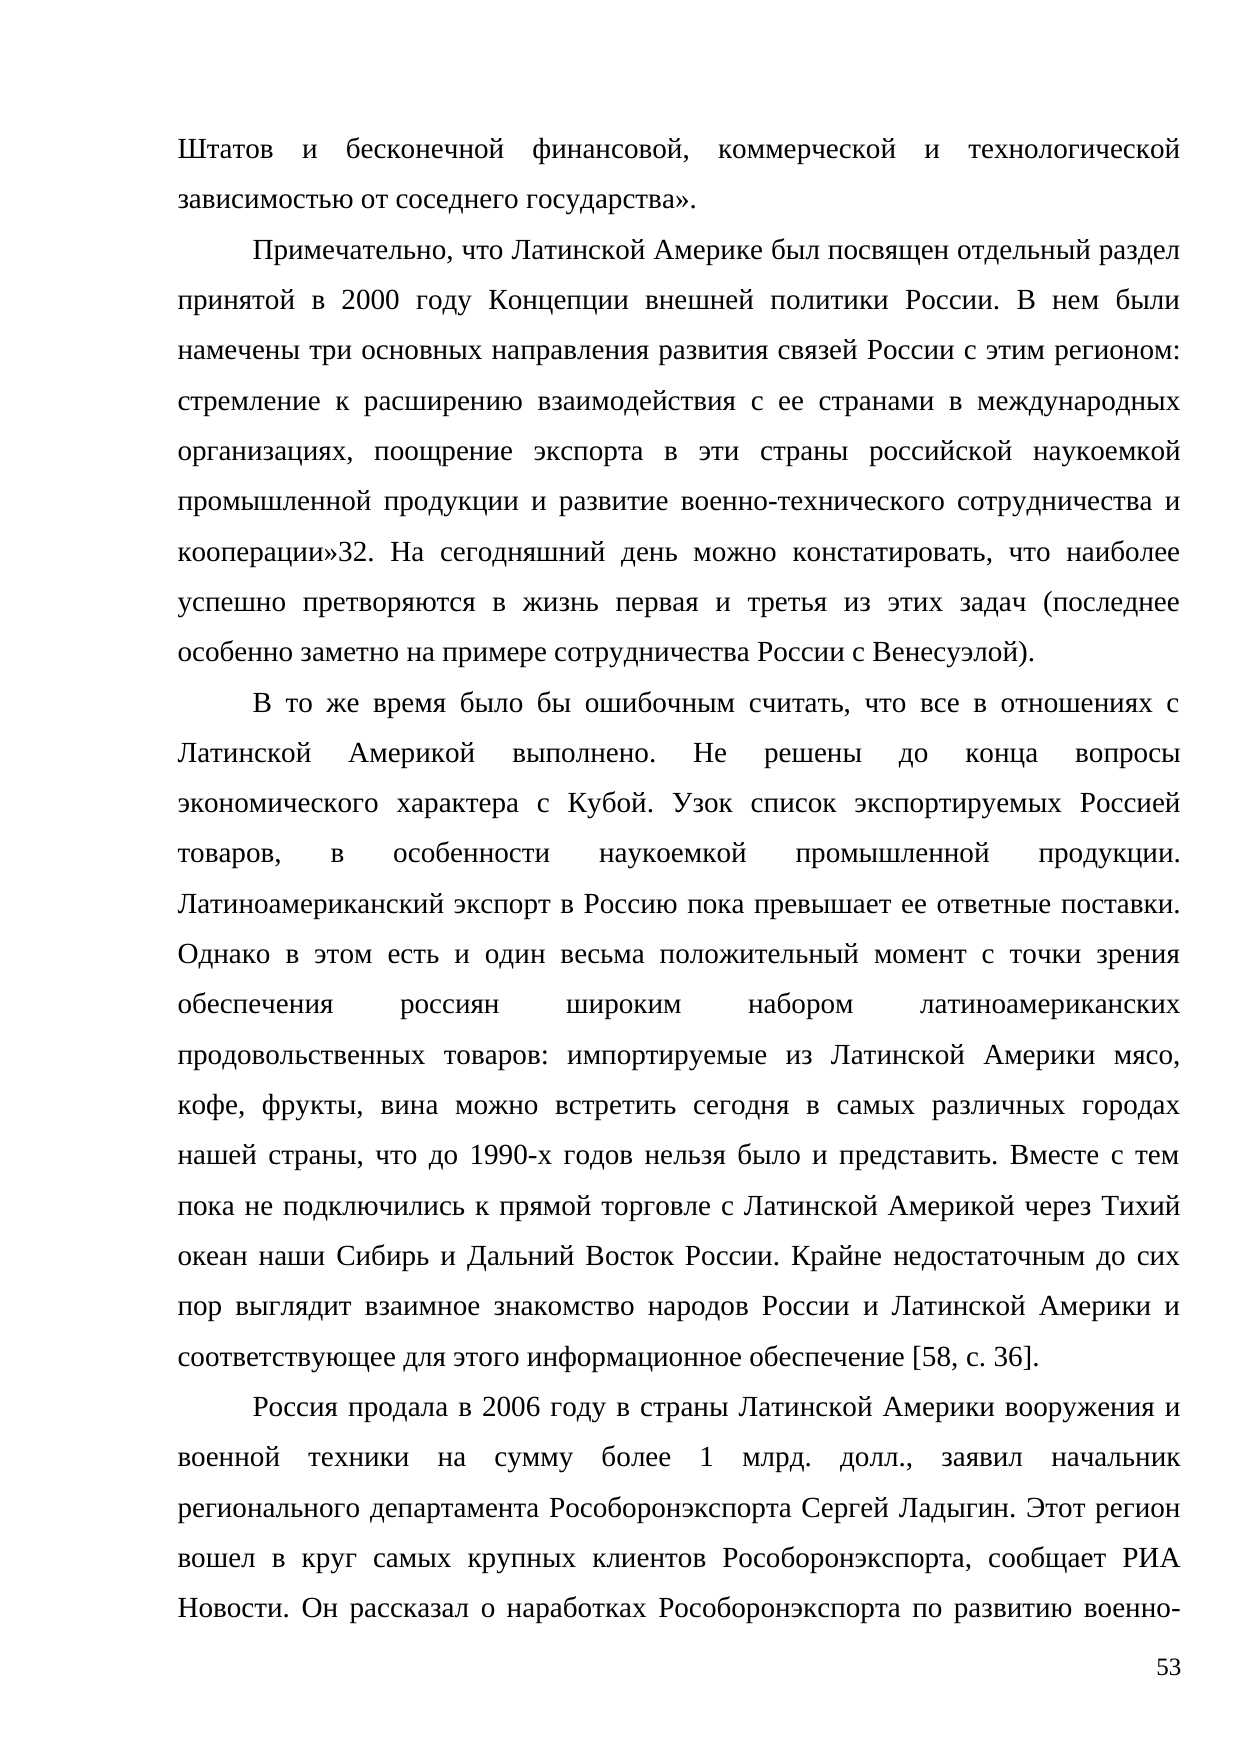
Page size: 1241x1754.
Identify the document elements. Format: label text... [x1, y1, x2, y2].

text В то же время было бы ошибочным считать, что все в отношениях с Латинской Америкой выполнено. Не решены до конца вопросы экономического характера с Кубой. Узок список экспортируемых Россией товаров, в особенности наукоемкой промышленной продукции. Латиноамериканский экспорт в Россию пока превышает ее ответные поставки. Однако в этом есть и один весьма положительный момент с точки зрения обеспечения россиян широким набором латиноамериканских продовольственных товаров: импортируемые из Латинской Америки мясо, кофе, фрукты, вина можно встретить сегодня в самых различных городах нашей страны, что до 1990-х годов нельзя было и представить. Вместе с тем пока не подключились к прямой торговле с Латинской Америкой через Тихий океан наши Сибирь и Дальний Восток России. Крайне недостаточным до сих пор выглядит взаимное знакомство народов России и Латинской Америки и соответствующее для этого информационное обеспечение [58, c. 36]. [177, 685, 1181, 1372]
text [177, 131, 1181, 215]
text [177, 1389, 1181, 1624]
text Примечательно, что Латинской Америке был посвящен отдельный раздел принятой в 2000 году Концепции внешней политики России. В нем были намечены три основных направления развития связей России с этим регионом: стремление к расширению взаимодействия с ее странами в международных организациях, поощрение экспорта в эти страны российской наукоемкой промышленной продукции и развитие военно-технического сотрудничества и кооперации»32. На сегодняшний день можно констатировать, что наиболее успешно претворяются в жизнь первая и третья из этих задач (последнее особенно заметно на примере сотрудничества России с Венесуэлой). [177, 232, 1181, 668]
